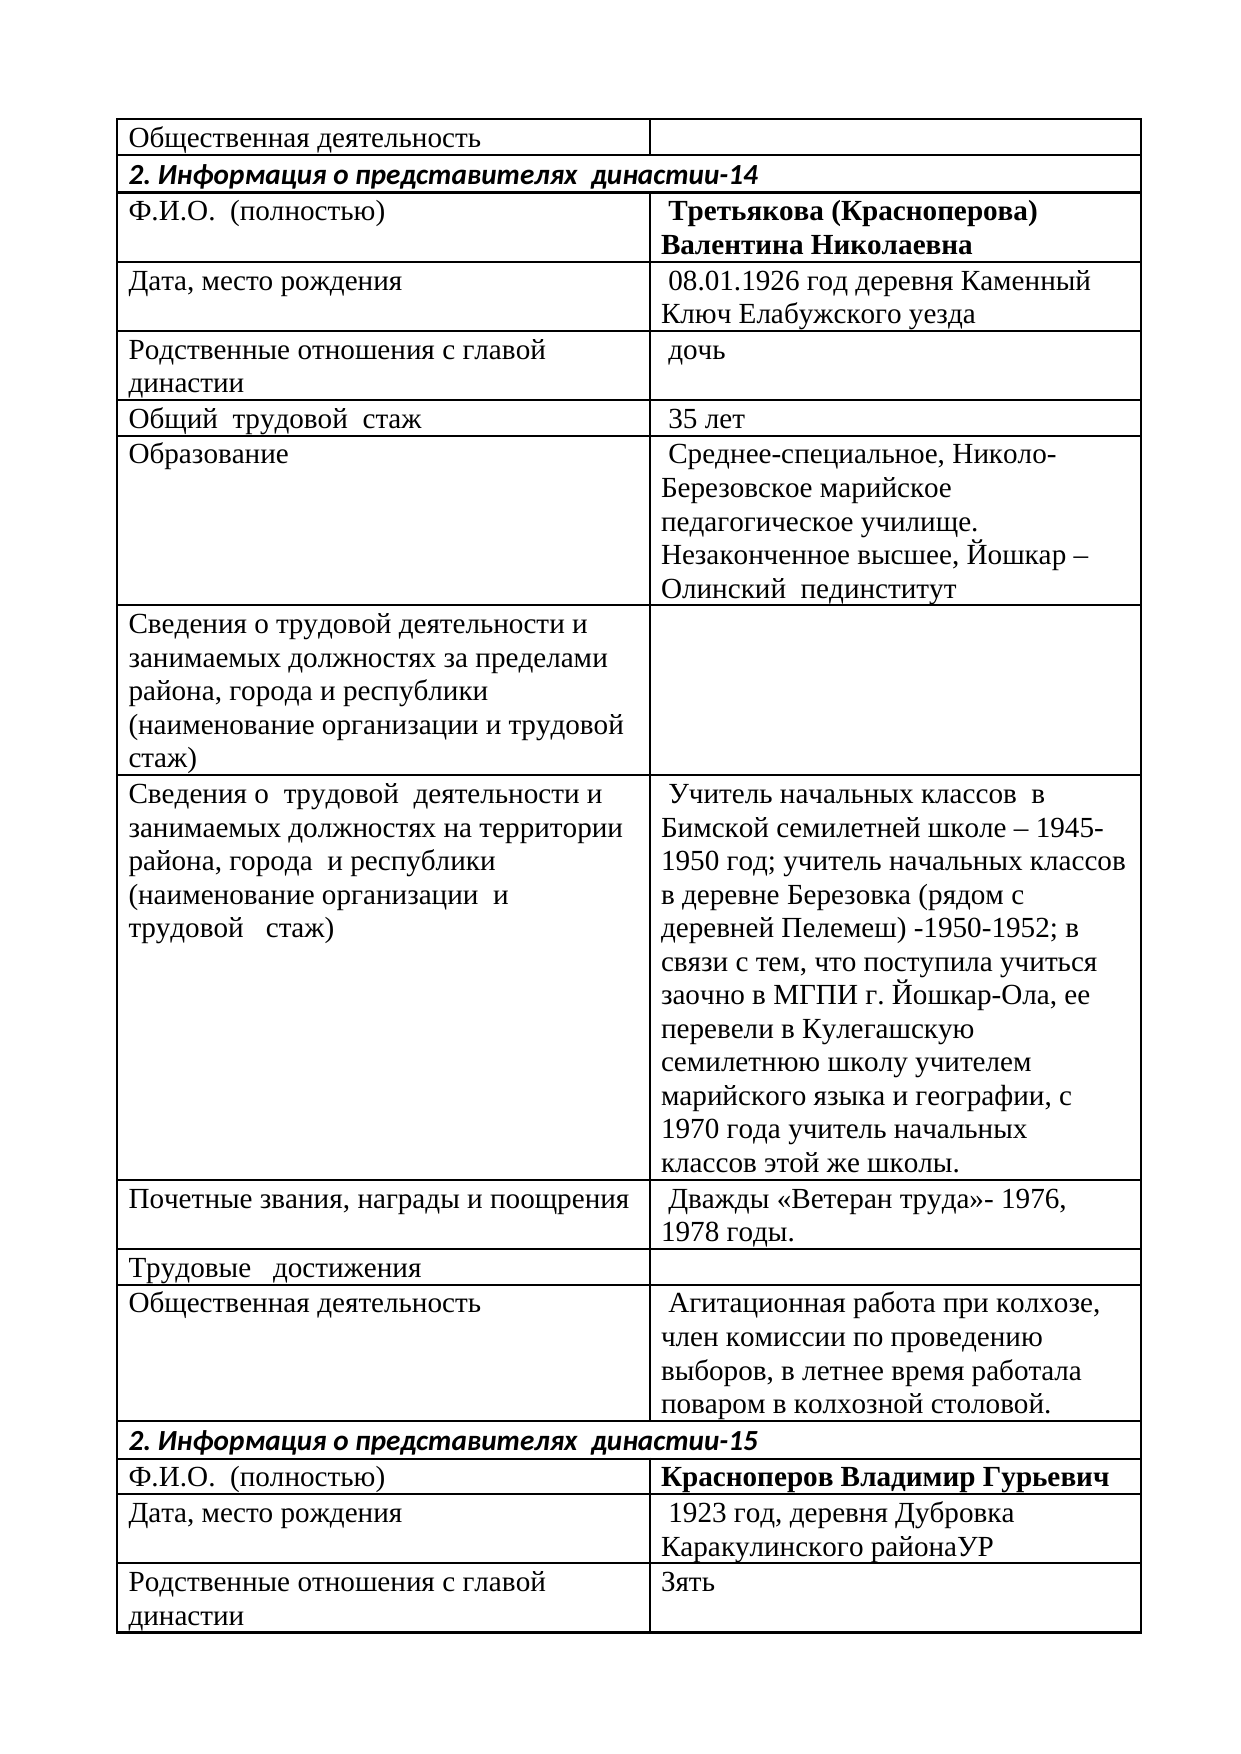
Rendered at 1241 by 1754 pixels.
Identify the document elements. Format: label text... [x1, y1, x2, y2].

table_cell Дважды «Ветеран труда»- 1976, 1978 годы. [651, 1181, 1140, 1248]
table_cell Сведения о трудовой деятельности и занимаемых должностях на территории района, города и республики (наименование организации и трудовой стаж) [118, 776, 649, 1179]
table_cell Красноперов Владимир Гурьевич [651, 1460, 1140, 1493]
table_cell Родственные отношения с главой династии [118, 1564, 649, 1631]
table_cell Ф.И.О. (полностью) [118, 1460, 649, 1493]
table_cell Среднее-специальное, Николо-Березовское марийское педагогическое училище. Незаконченное высшее, Йошкар – Олинский пединститут [651, 437, 1140, 604]
table_cell [651, 120, 1140, 154]
table_cell Ф.И.О. (полностью) [118, 194, 649, 261]
table_cell Общественная деятельность [118, 1286, 649, 1420]
table_cell 35 лет [651, 401, 1140, 434]
table_cell Учитель начальных классов в Бимской семилетней школе – 1945-1950 год; учитель начальных классов в деревне Березовка (рядом с деревней Пелемеш) -1950-1952; в связи с тем, что поступила учиться заочно в МГПИ г. Йошкар-Ола, ее перевели в Кулегашскую семилетнюю школу учителем марийского языка и географии, с 1970 года учитель начальных классов этой же школы. [651, 776, 1140, 1179]
table_cell 08.01.1926 год деревня Каменный Ключ Елабужского уезда [651, 263, 1140, 330]
table_cell Родственные отношения с главой династии [118, 332, 649, 399]
table_cell Агитационная работа при колхозе, член комиссии по проведению выборов, в летнее время работала поваром в колхозной столовой. [651, 1286, 1140, 1420]
table_cell [651, 606, 1140, 774]
table_cell Почетные звания, награды и поощрения [118, 1181, 649, 1248]
table_cell Зять [651, 1564, 1140, 1631]
table_cell 1923 год, деревня Дубровка Каракулинского районаУР [651, 1495, 1140, 1562]
table_cell Дата, место рождения [118, 1495, 649, 1562]
table_cell Дата, место рождения [118, 263, 649, 330]
table_cell 2. Информация о представителях династии-14 [118, 156, 1140, 191]
table_cell Третьякова (Красноперова) Валентина Николаевна [651, 194, 1140, 261]
table_cell дочь [651, 332, 1140, 399]
table_cell 2. Информация о представителях династии-15 [118, 1422, 1140, 1457]
table_cell [651, 1250, 1140, 1283]
table_cell Сведения о трудовой деятельности и занимаемых должностях за пределами района, города и республики (наименование организации и трудовой стаж) [118, 606, 649, 774]
table_cell Образование [118, 437, 649, 604]
table_cell Общественная деятельность [118, 120, 649, 154]
table_cell Трудовые достижения [118, 1250, 649, 1283]
table_cell Общий трудовой стаж [118, 401, 649, 434]
